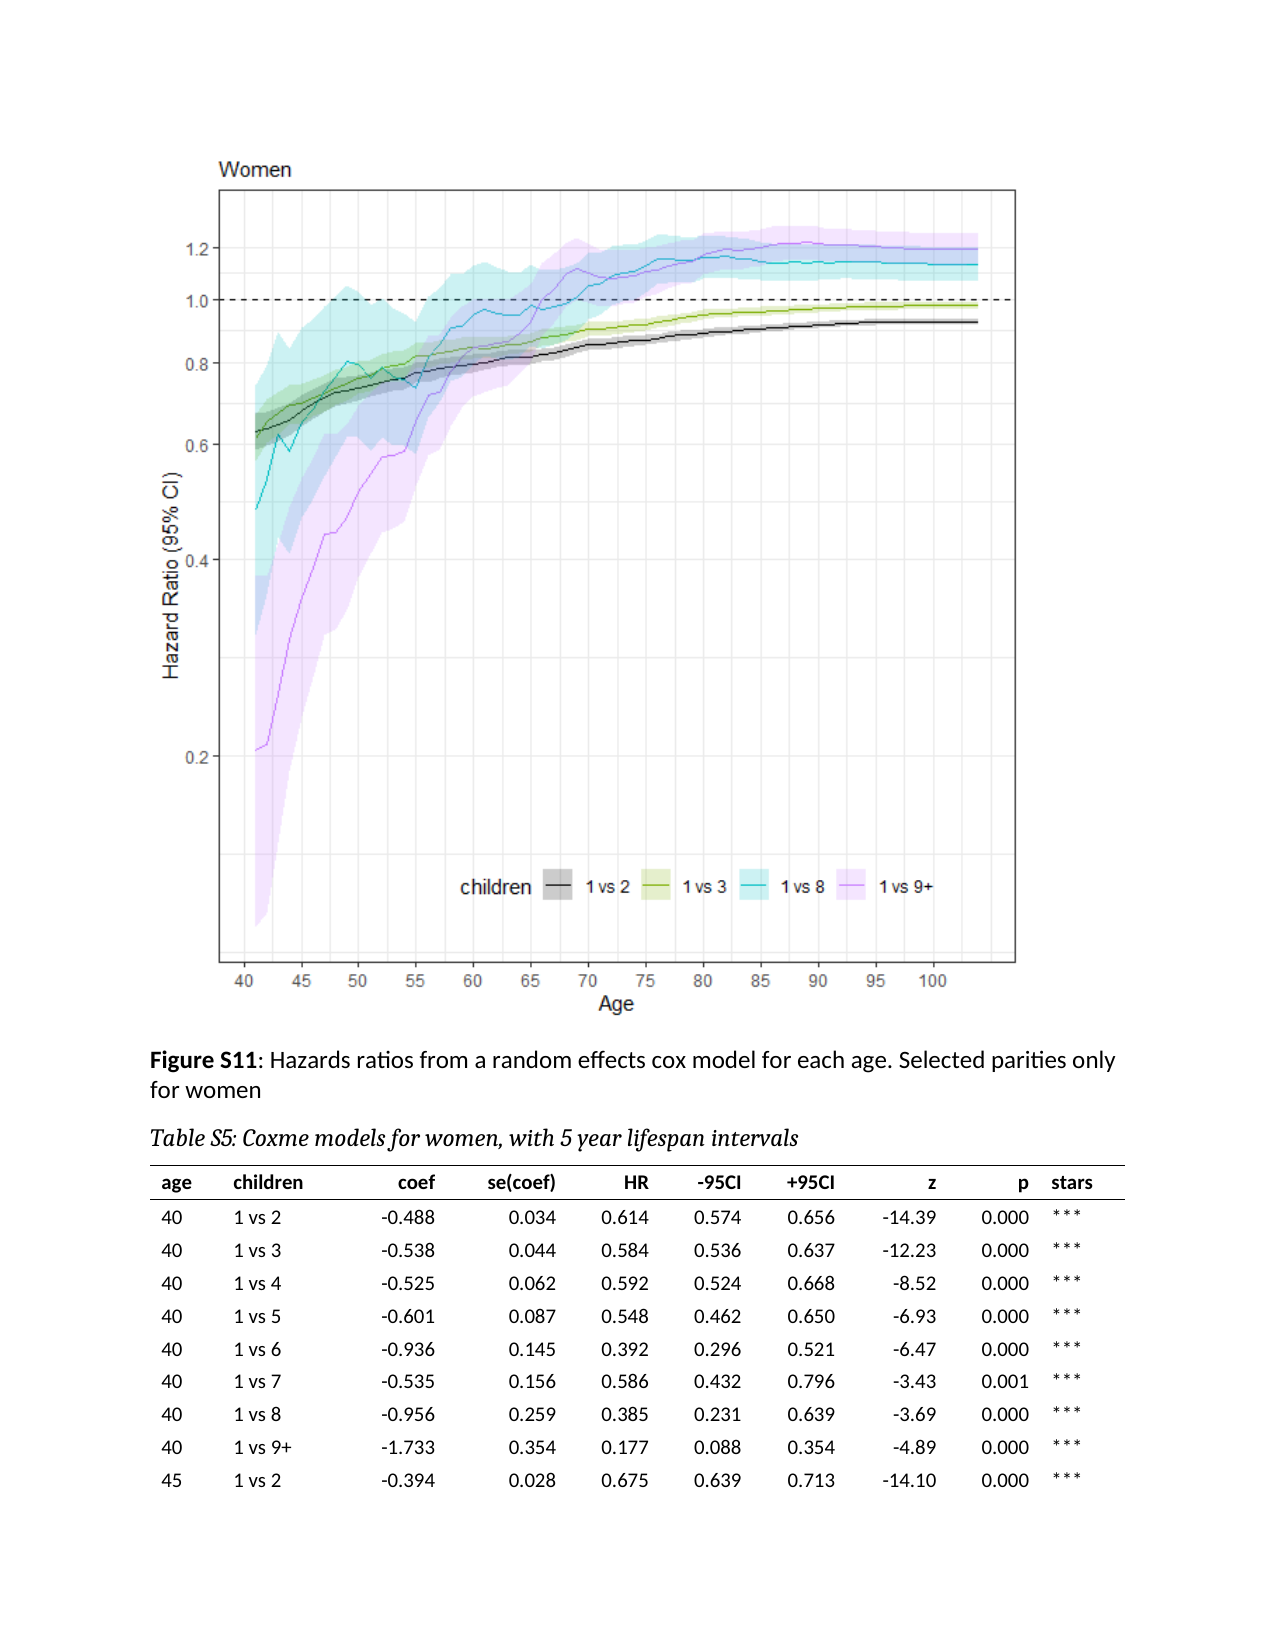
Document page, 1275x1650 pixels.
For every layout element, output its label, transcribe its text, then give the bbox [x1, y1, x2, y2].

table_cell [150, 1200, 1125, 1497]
text Table S5: Coxme models for women, with 5 year lifespan intervals [150, 1123, 1125, 1152]
picture [150, 150, 1025, 1025]
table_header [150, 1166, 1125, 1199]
text Figure S11: Hazards ratios from a random effects cox model for each age. Selected parities only for women [150, 1044, 1125, 1105]
